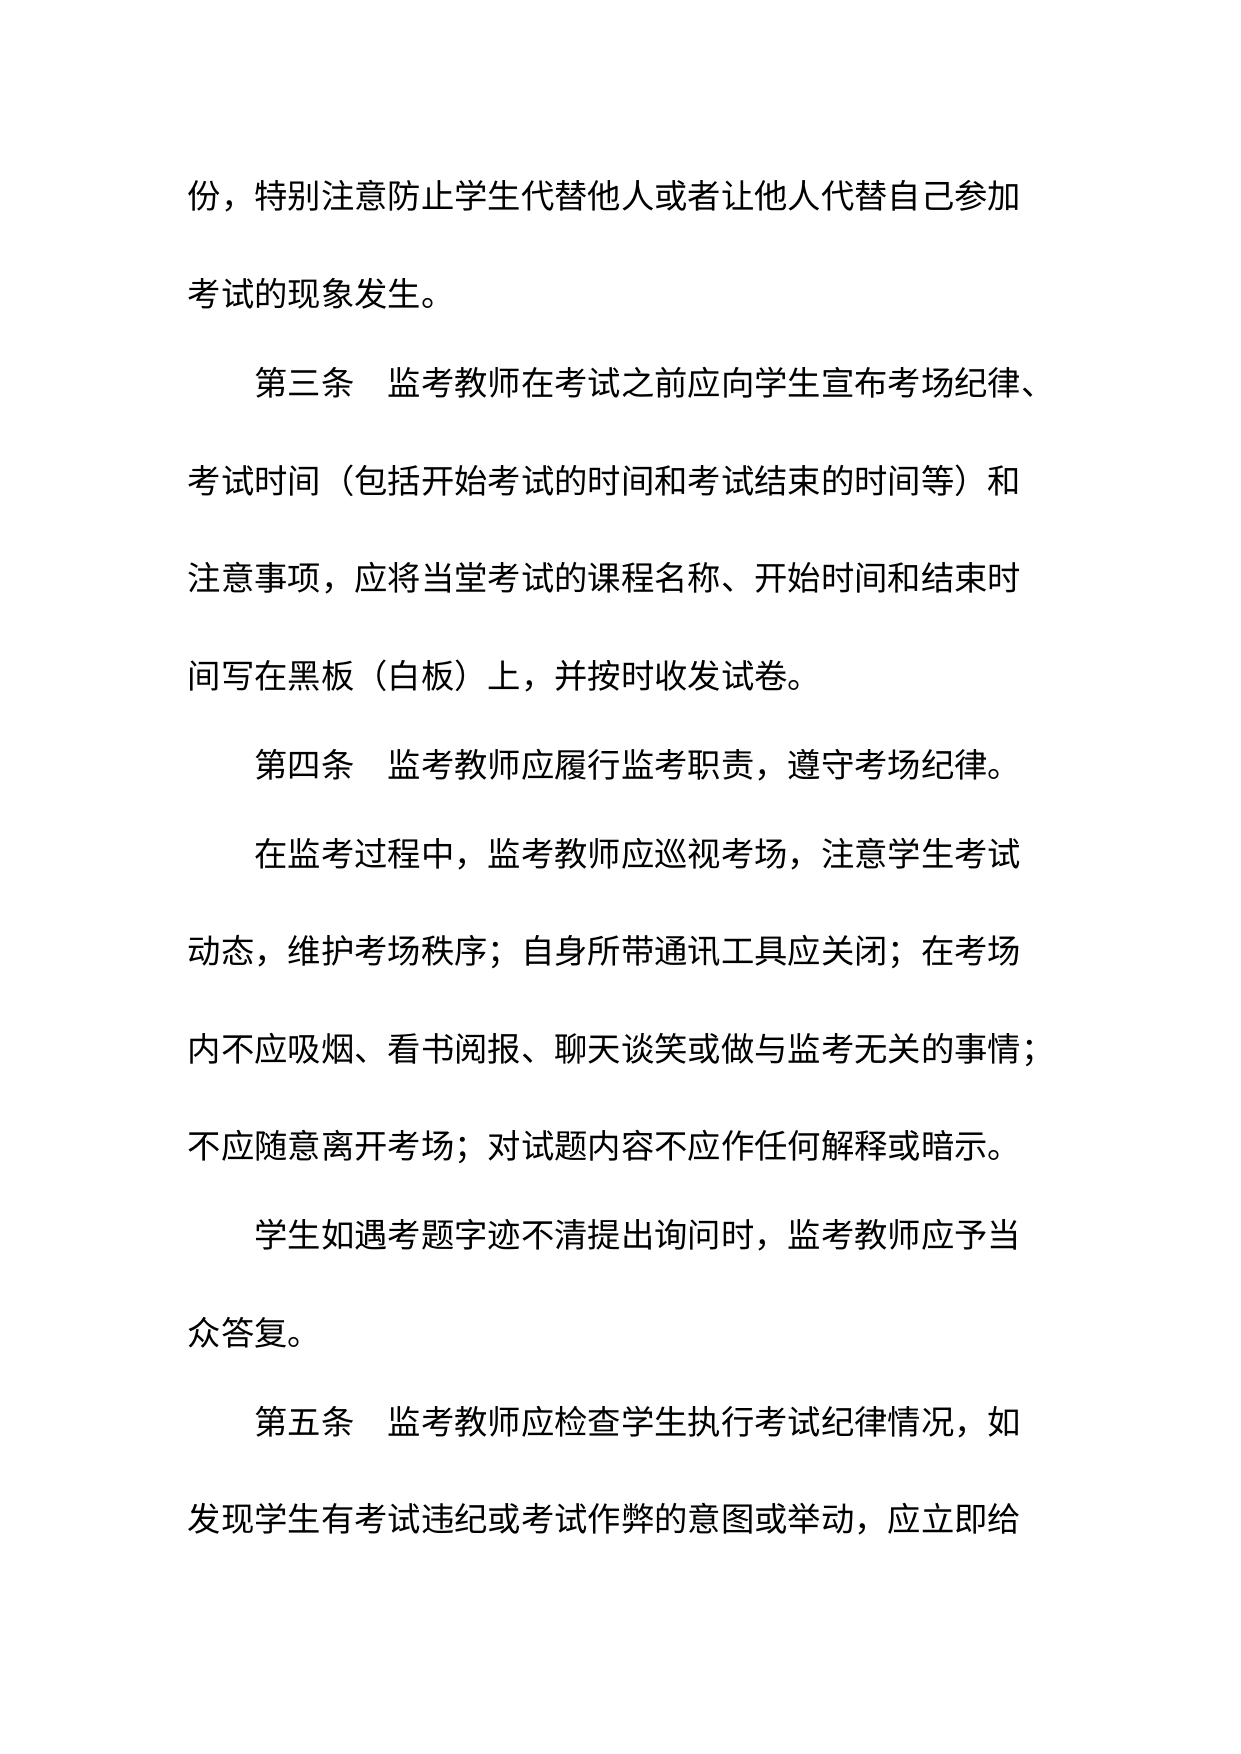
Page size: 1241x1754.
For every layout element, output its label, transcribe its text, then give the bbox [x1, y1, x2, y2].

text 学生如遇考题字迹不清提出询问时，监考教师应予当众答复。 [187, 1201, 1053, 1363]
text 第四条 监考教师应履行监考职责，遵守考场纪律。 [187, 730, 1053, 795]
text 在监考过程中，监考教师应巡视考场，注意学生考试动态，维护考场秩序；自身所带通讯工具应关闭；在考场内不应吸烟、看书阅报、聊天谈笑或做与监考无关的事情；不应随意离开考场；对试题内容不应作任何解释或暗示。 [187, 819, 1053, 1177]
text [187, 1387, 1053, 1550]
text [187, 162, 1053, 324]
text 第三条 监考教师在考试之前应向学生宣布考场纪律、考试时间（包括开始考试的时间和考试结束的时间等）和注意事项，应将当堂考试的课程名称、开始时间和结束时间写在黑板（白板）上，并按时收发试卷。 [187, 348, 1053, 706]
